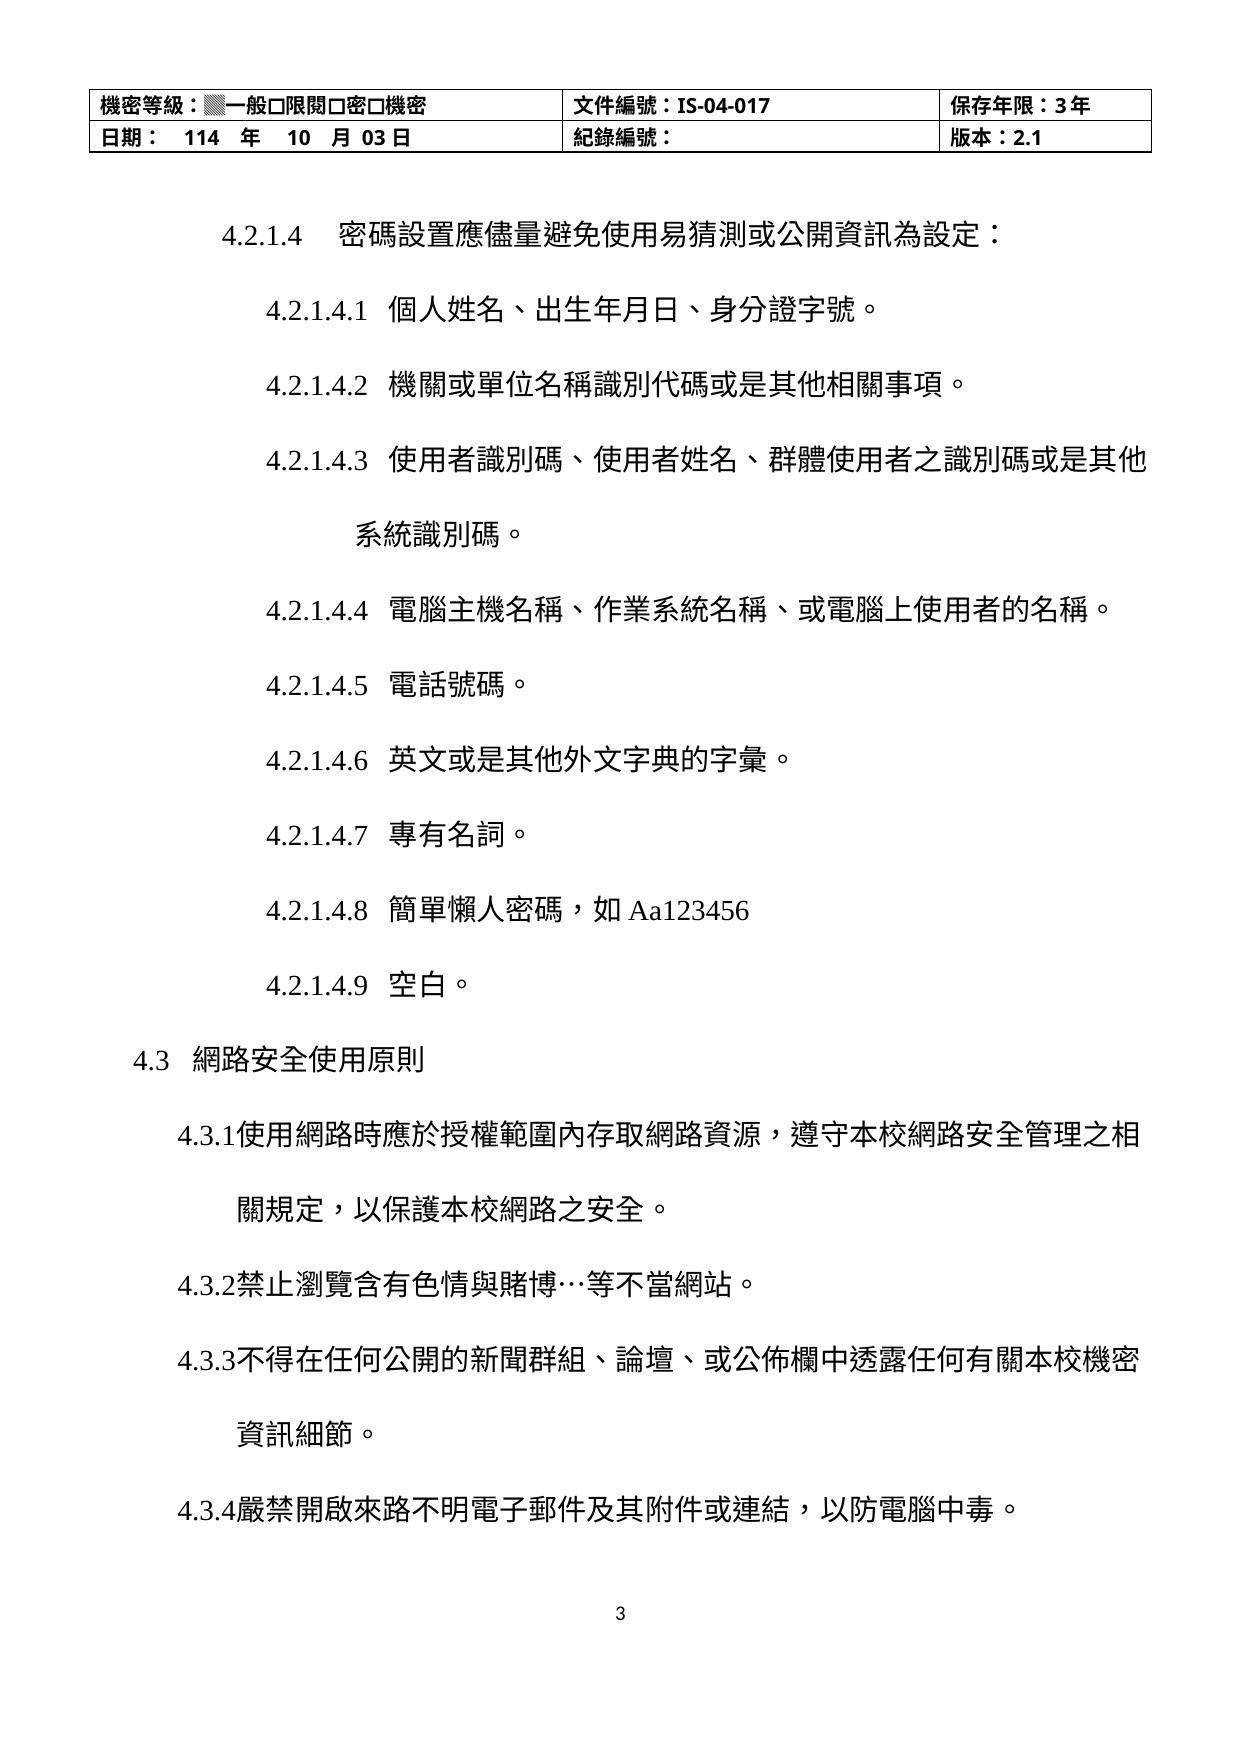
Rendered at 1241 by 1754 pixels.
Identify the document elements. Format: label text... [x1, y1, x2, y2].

list 網路安全使用原則 [133, 1020, 1152, 1095]
list 使用網路時應於授權範圍內存取網路資源，遵守本校網路安全管理之相關規定，以保護本校網路之安全。 [177, 1095, 1152, 1245]
list 禁止瀏覽含有色情與賭博…等不當網站。 [177, 1245, 1152, 1320]
list 密碼設置應儘量避免使用易猜測或公開資訊為設定： [222, 195, 1152, 270]
list 專有名詞。 [266, 795, 1152, 870]
list 電腦主機名稱、作業系統名稱、或電腦上使用者的名稱。 [266, 570, 1152, 645]
list 電話號碼。 [266, 645, 1152, 720]
list 嚴禁開啟來路不明電子郵件及其附件或連結，以防電腦中毒。 [177, 1470, 1152, 1545]
list 簡單懶人密碼，如Aa123456 [266, 870, 1152, 945]
list 空白。 [266, 945, 1152, 1020]
list 英文或是其他外文字典的字彙。 [266, 720, 1152, 795]
list 機關或單位名稱識別代碼或是其他相關事項。 [266, 345, 1152, 420]
list 不得在任何公開的新聞群組、論壇、或公佈欄中透露任何有關本校機密資訊細節。 [177, 1320, 1152, 1470]
list 個人姓名、出生年月日、身分證字號。 [266, 270, 1152, 345]
list 使用者識別碼、使用者姓名、群體使用者之識別碼或是其他系統識別碼。 [266, 420, 1152, 570]
